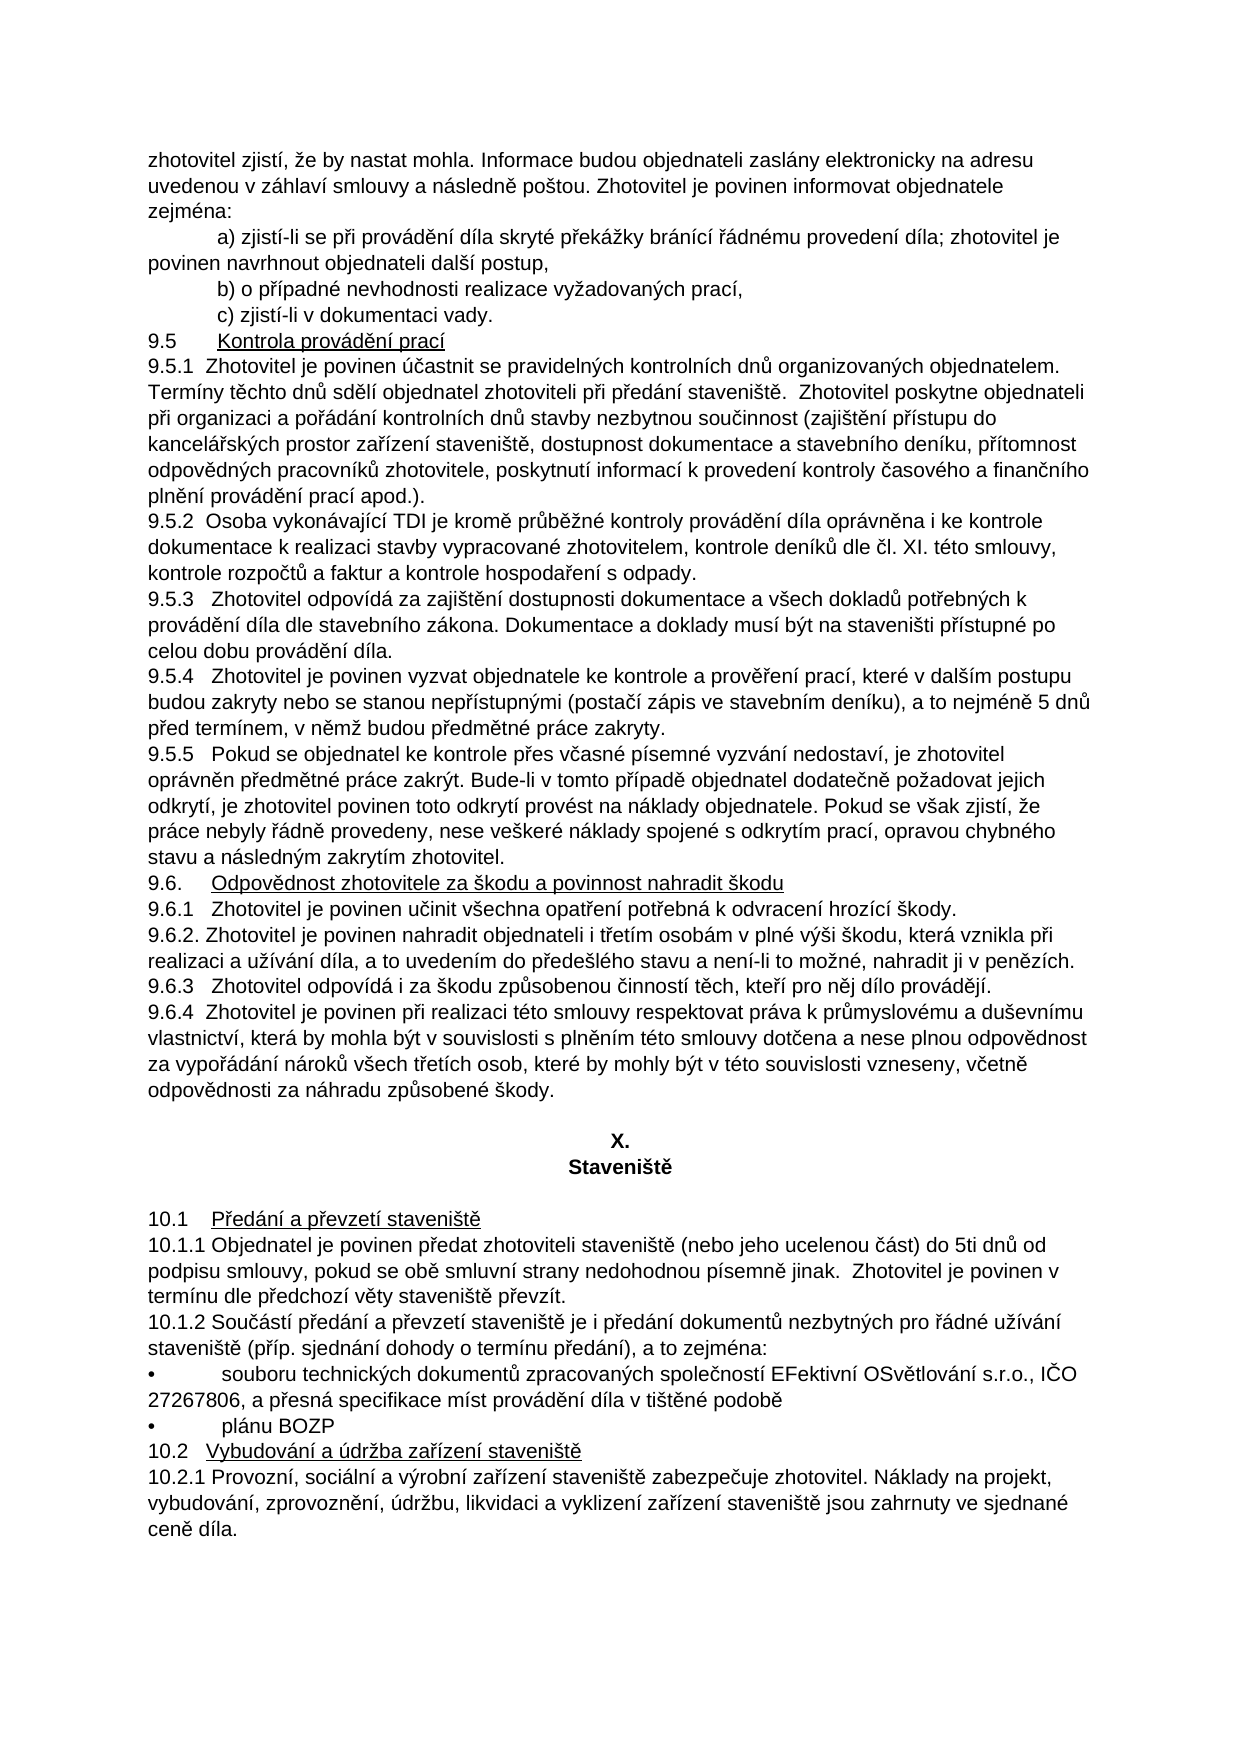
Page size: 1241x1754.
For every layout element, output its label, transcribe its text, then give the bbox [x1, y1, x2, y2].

text 9.6.3 Zhotovitel odpovídá i za škodu způsobenou činností těch, kteří pro něj dílo provádějí. [148, 974, 1093, 998]
text 9.6.2. Zhotovitel je povinen nahradit objednateli i třetím osobám v plné výši škodu, která vznikla při realizaci a užívání díla, a to uvedením do předešlého stavu a není-li to možné, nahradit ji v penězích. [148, 923, 1093, 972]
text c) zjistí-li v dokumentaci vady. [148, 303, 1093, 327]
text 10.1.1 Objednatel je povinen předat zhotoviteli staveniště (nebo jeho ucelenou část) do 5ti dnů od podpisu smlouvy, pokud se obě smluvní strany nedohodnou písemně jinak. Zhotovitel je povinen v termínu dle předchozí věty staveniště převzít. [148, 1233, 1093, 1308]
text b) o případné nevhodnosti realizace vyžadovaných prací, [148, 277, 1093, 301]
text 10.2.1 Provozní, sociální a výrobní zařízení staveniště zabezpečuje zhotovitel. Náklady na projekt, vybudování, zprovoznění, údržbu, likvidaci a vyklizení zařízení staveniště jsou zahrnuty ve sjednané ceně díla. [148, 1465, 1093, 1541]
text 9.5.1 Zhotovitel je povinen účastnit se pravidelných kontrolních dnů organizovaných objednatelem. Termíny těchto dnů sdělí objednatel zhotoviteli při předání staveniště. Zhotovitel poskytne objednateli při organizaci a pořádání kontrolních dnů stavby nezbytnou součinnost (zajištění přístupu do kancelářských prostor zařízení staveniště, dostupnost dokumentace a stavebního deníku, přítomnost odpovědných pracovníků zhotovitele, poskytnutí informací k provedení kontroly časového a finančního plnění provádění prací apod.). [148, 354, 1093, 507]
text 9.6.4 Zhotovitel je povinen při realizaci této smlouvy respektovat práva k průmyslovému a duševnímu vlastnictví, která by mohla být v souvislosti s plněním této smlouvy dotčena a nese plnou odpovědnost za vypořádání nároků všech třetích osob, které by mohly být v této souvislosti vzneseny, včetně odpovědnosti za náhradu způsobené škody. [148, 1000, 1093, 1102]
text 9.5.5 Pokud se objednatel ke kontrole přes včasné písemné vyzvání nedostaví, je zhotovitel oprávněn předmětné práce zakrýt. Bude-li v tomto případě objednatel dodatečně požadovat jejich odkrytí, je zhotovitel povinen toto odkrytí provést na náklady objednatele. Pokud se však zjistí, že práce nebyly řádně provedeny, nese veškeré náklady spojené s odkrytím prací, opravou chybného stavu a následným zakrytím zhotovitel. [148, 742, 1093, 869]
text 9.5.4 Zhotovitel je povinen vyzvat objednatele ke kontrole a prověření prací, které v dalším postupu budou zakryty nebo se stanou nepřístupnými (postačí zápis ve stavebním deníku), a to nejméně 5 dnů před termínem, v němž budou předmětné práce zakryty. [148, 664, 1093, 740]
text 9.6. Odpovědnost zhotovitele za škodu a povinnost nahradit škodu [148, 871, 1093, 895]
text 9.5.2 Osoba vykonávající TDI je kromě průběžné kontroly provádění díla oprávněna i ke kontrole dokumentace k realizaci stavby vypracované zhotovitelem, kontrole deníků dle čl. XI. této smlouvy, kontrole rozpočtů a faktur a kontrole hospodaření s odpady. [148, 509, 1093, 585]
text 10.1.2 Součástí předání a převzetí staveniště je i předání dokumentů nezbytných pro řádné užívání staveniště (příp. sjednání dohody o termínu předání), a to zejména: [148, 1310, 1093, 1360]
text 10.2 Vybudování a údržba zařízení staveniště [148, 1439, 1093, 1463]
text • plánu BOZP [148, 1413, 1093, 1437]
text X. [148, 1129, 1093, 1153]
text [148, 148, 1093, 223]
text a) zjistí-li se při provádění díla skryté překážky bránící řádnému provedení díla; zhotovitel je povinen navrhnout objednateli další postup, [148, 225, 1093, 275]
text 10.1 Předání a převzetí staveniště [148, 1207, 1093, 1231]
text Staveniště [148, 1155, 1093, 1179]
text 9.5 Kontrola provádění prací [148, 328, 1093, 352]
text • souboru technických dokumentů zpracovaných společností EFektivní OSvětlování s.r.o., IČO 27267806, a přesná specifikace míst provádění díla v tištěné podobě [148, 1362, 1093, 1412]
text 9.5.3 Zhotovitel odpovídá za zajištění dostupnosti dokumentace a všech dokladů potřebných k provádění díla dle stavebního zákona. Dokumentace a doklady musí být na staveništi přístupné po celou dobu provádění díla. [148, 587, 1093, 662]
text 9.6.1 Zhotovitel je povinen učinit všechna opatření potřebná k odvracení hrozící škody. [148, 897, 1093, 921]
